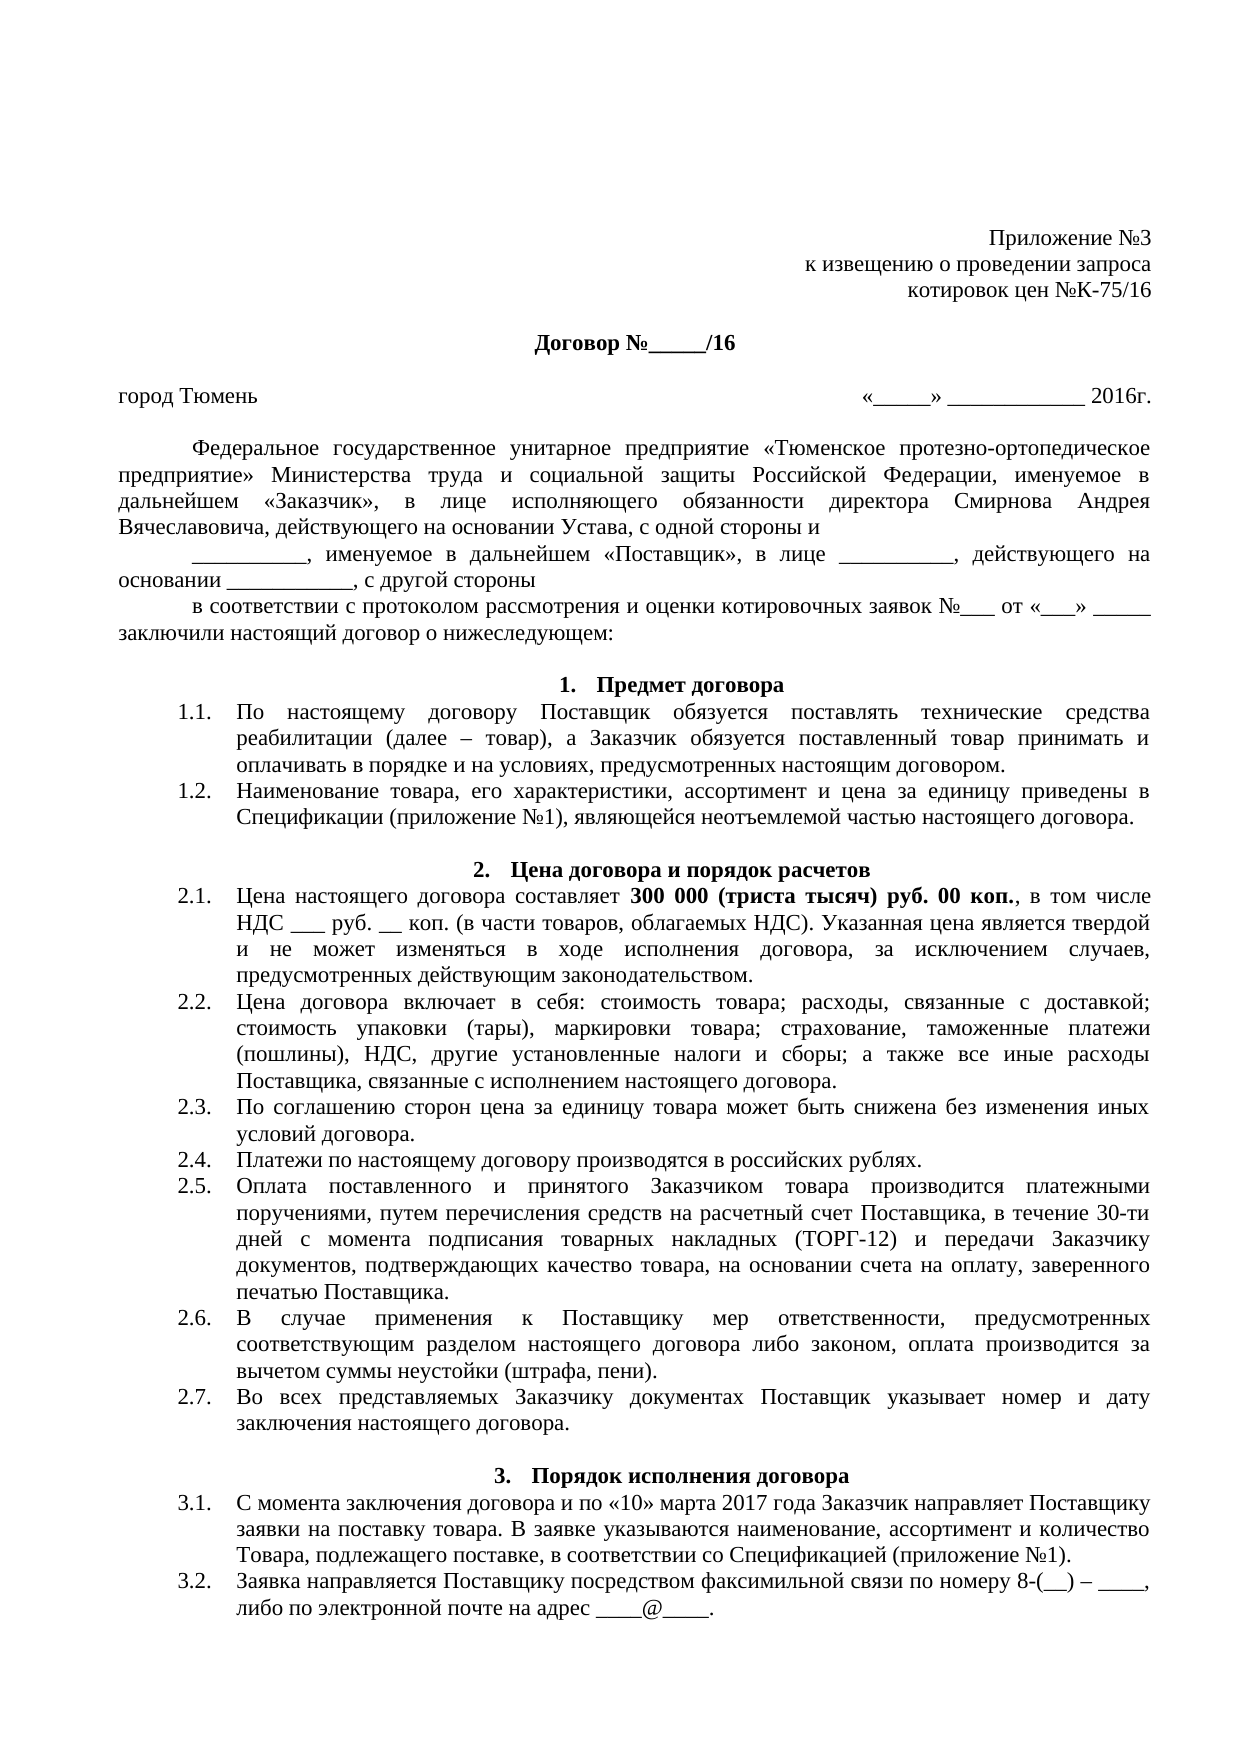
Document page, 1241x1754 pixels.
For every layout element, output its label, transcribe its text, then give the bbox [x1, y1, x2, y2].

list Наименование товара, его характеристики, ассортимент и цена за единицу приведены в Спецификации (приложение №1), являющейся неотъемлемой частью настоящего договора. [177, 777, 1152, 830]
list С момента заключения договора и по «10» марта 2017 года Заказчик направляет Поставщику заявки на поставку товара. В заявке указываются наименование, ассортимент и количество Товара, подлежащего поставке, в соответствии со Спецификацией (приложение №1). [177, 1488, 1152, 1568]
list Оплата поставленного и принятого Заказчиком товара производится платежными поручениями, путем перечисления средств на расчетный счет Поставщика, в течение 30-ти дней с момента подписания товарных накладных (ТОРГ-12) и передачи Заказчику документов, подтверждающих качество товара, на основании счета на оплату, заверенного печатью Поставщика. [177, 1172, 1152, 1304]
list По соглашению сторон цена за единицу товара может быть снижена без изменения иных условий договора. [177, 1093, 1152, 1146]
list Платежи по настоящему договору производятся в российских рублях. [177, 1146, 1152, 1172]
list Цена договора и порядок расчетов [192, 856, 1152, 882]
text Приложение №3 [118, 223, 1152, 250]
table_header «_____» ____________ 2016г. [635, 382, 1163, 408]
text в соответствии с протоколом рассмотрения и оценки котировочных заявок №___ от «___» _____ заключили настоящий договор о нижеследующем: [118, 592, 1152, 645]
text Договор №_____/16 [118, 329, 1152, 355]
list Цена настоящего договора составляет 300 000 (триста тысяч) руб. 00 коп., в том числе НДС ___ руб. __ коп. (в части товаров, облагаемых НДС). Указанная цена является твердой и не может изменяться в ходе исполнения договора, за исключением случаев, предусмотренных действующим законодательством. [177, 882, 1152, 988]
list Во всех представляемых Заказчику документах Поставщик указывает номер и дату заключения настоящего договора. [177, 1383, 1152, 1436]
text котировок цен №К-75/16 [118, 276, 1152, 303]
list По настоящему договору Поставщик обязуется поставлять технические средства реабилитации (далее – товар), а Заказчик обязуется поставленный товар принимать и оплачивать в порядке и на условиях, предусмотренных настоящим договором. [177, 698, 1152, 777]
list В случае применения к Поставщику мер ответственности, предусмотренных соответствующим разделом настоящего договора либо законом, оплата производится за вычетом суммы неустойки (штрафа, пени). [177, 1304, 1152, 1383]
list Цена договора включает в себя: стоимость товара; расходы, связанные с доставкой; стоимость упаковки (тары), маркировки товара; страхование, таможенные платежи (пошлины), НДС, другие установленные налоги и сборы; а также все иные расходы Поставщика, связанные с исполнением настоящего договора. [177, 988, 1152, 1093]
list Порядок исполнения договора [192, 1462, 1152, 1488]
list Заявка направляется Поставщику посредством факсимильной связи по номеру 8-(__) – ____, либо по электронной почте на адрес ____@____. [177, 1568, 1152, 1620]
text __________, именуемое в дальнейшем «Поставщик», в лице __________, действующего на основании ___________, с другой стороны [118, 540, 1152, 592]
text к извещению о проведении запроса [118, 250, 1152, 276]
table_header город Тюмень [107, 382, 635, 408]
list Предмет договора [192, 672, 1152, 698]
text Федеральное государственное унитарное предприятие «Тюменское протезно-ортопедическое предприятие» Министерства труда и социальной защиты Российской Федерации, именуемое в дальнейшем «Заказчик», в лице исполняющего обязанности директора Смирнова Андрея Вячеславовича, действующего на основании Устава, с одной стороны и [118, 434, 1152, 540]
